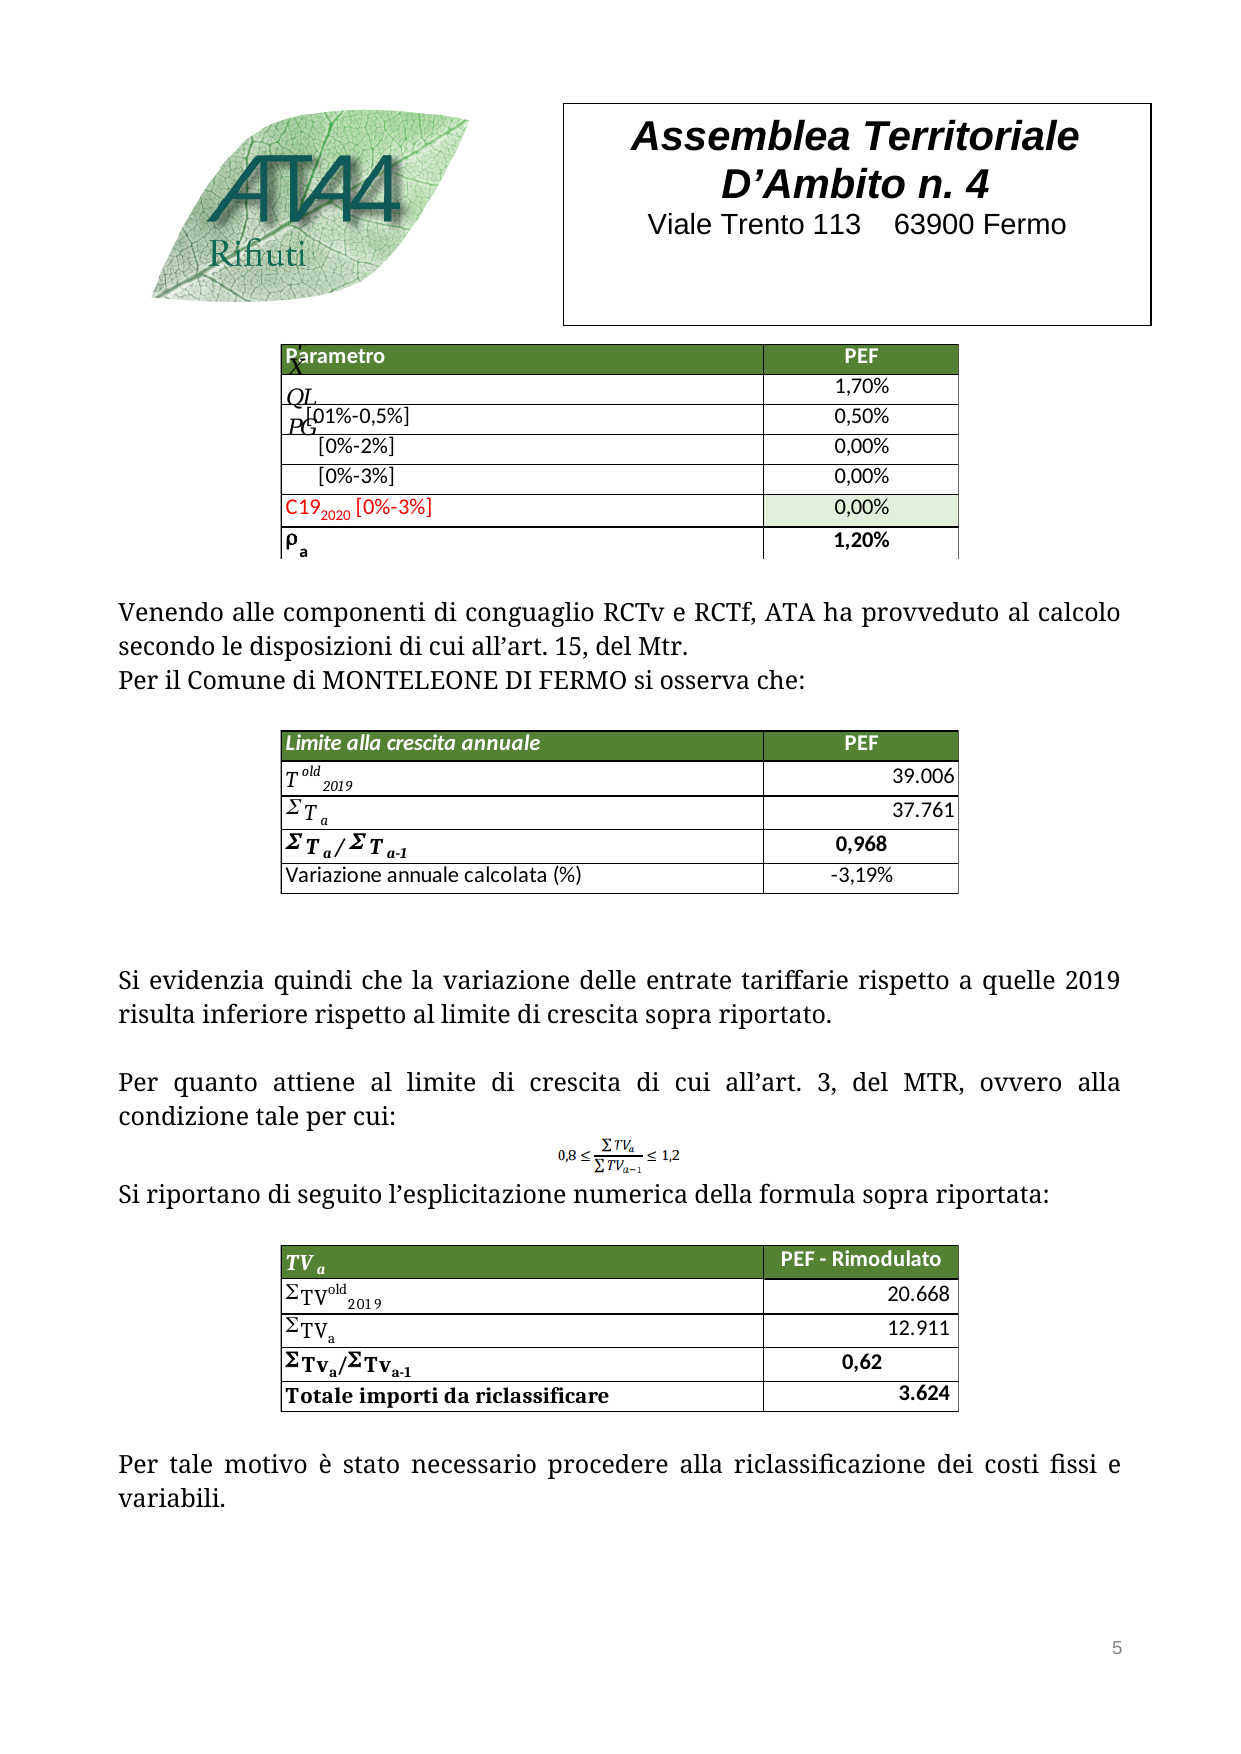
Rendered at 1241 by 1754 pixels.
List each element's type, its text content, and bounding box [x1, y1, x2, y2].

text Per tale motivo è stato necessario procedere alla riclassificazione dei costi fissi e variabili. [118, 1446, 1122, 1514]
text Per quanto attiene al limite di crescita di cui all’art. 3, del MTR, ovvero alla condizione tale per cui: [118, 1064, 1122, 1133]
text Venendo alle componenti di conguaglio RCTv e RCTf, ATA ha provveduto al calcolo secondo le disposizioni di cui all’art. 15, del Mtr. [118, 594, 1122, 662]
text Per il Comune di MONTELEONE DI FERMO si osserva che: [118, 662, 1122, 696]
text Si evidenzia quindi che la variazione delle entrate tariffarie rispetto a quelle 2019 risulta inferiore rispetto al limite di crescita sopra riportato. [118, 962, 1122, 1031]
text Si riportano di seguito l’esplicitazione numerica della formula sopra riportata: [118, 1177, 1122, 1211]
picture [553, 1132, 687, 1177]
